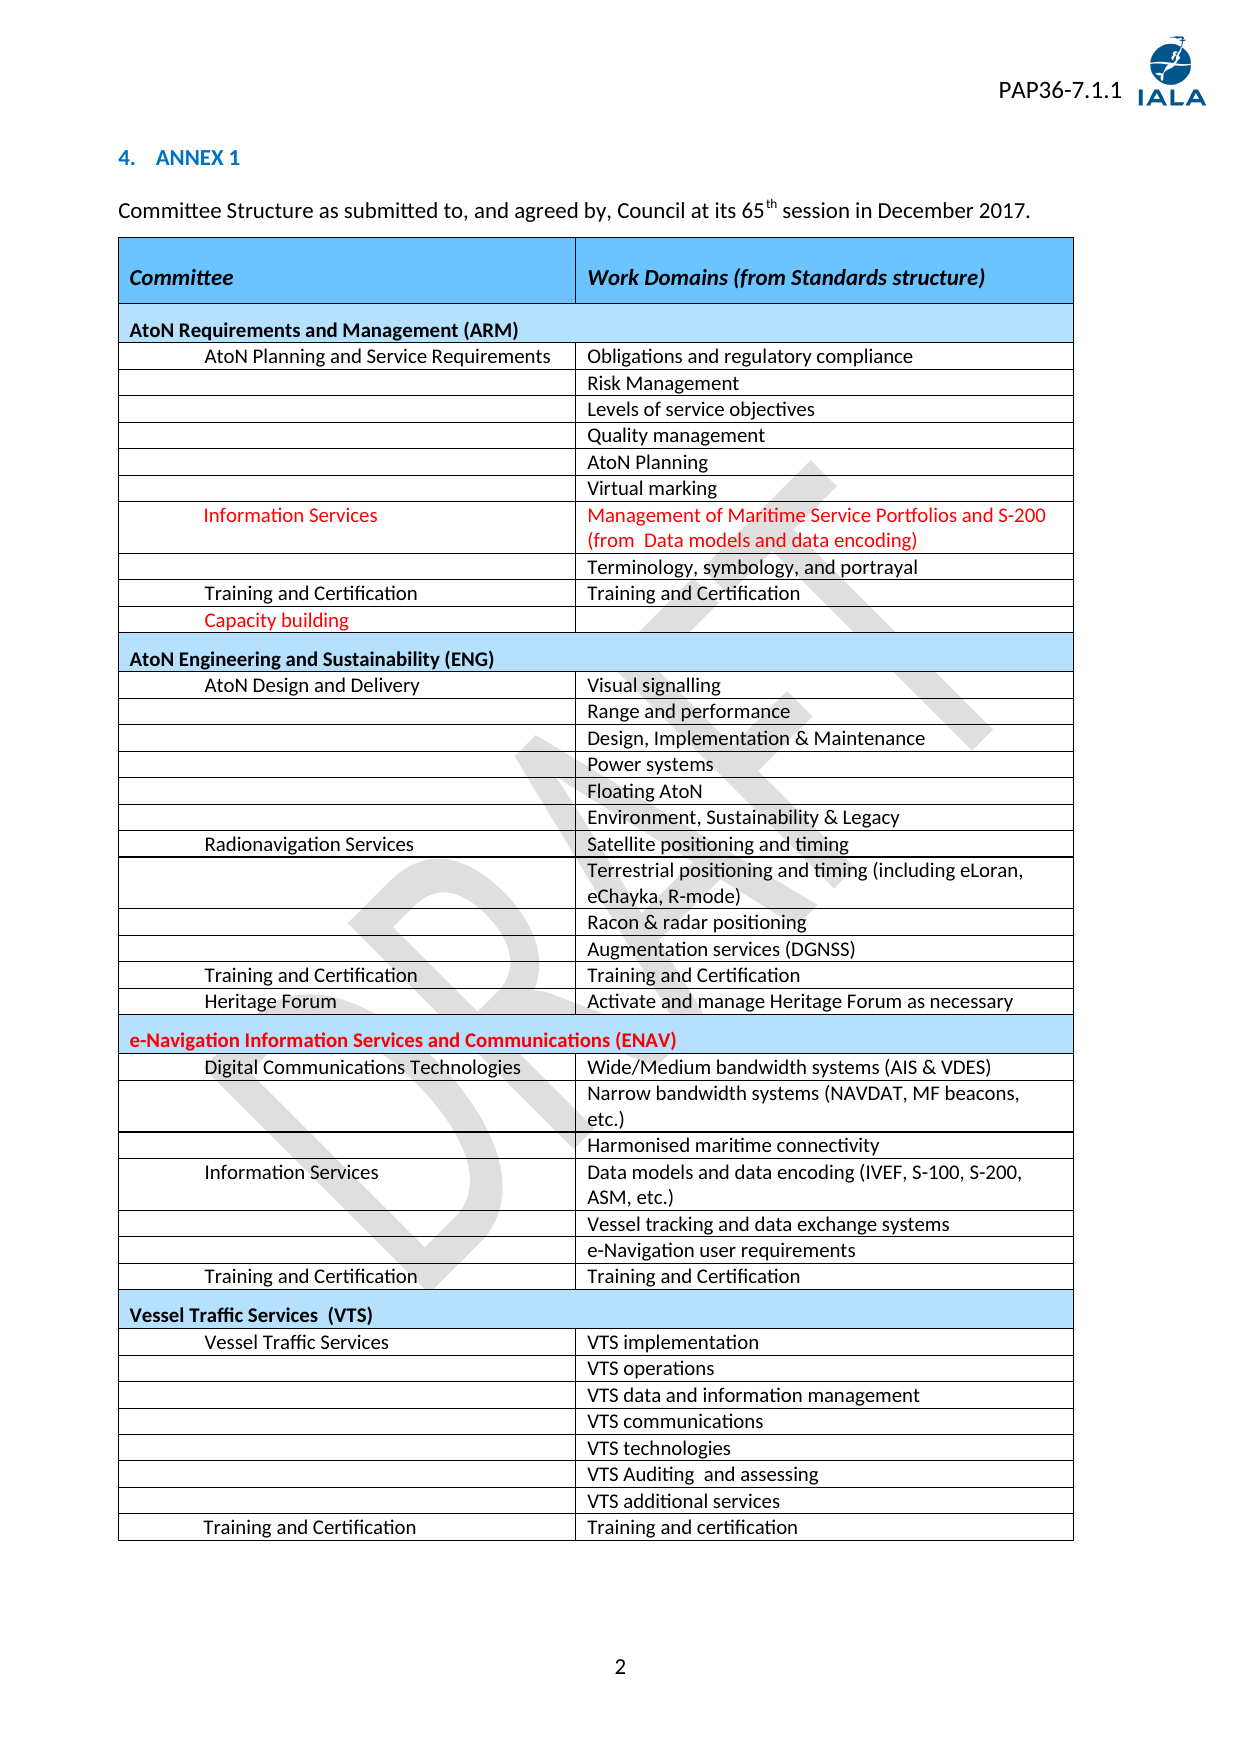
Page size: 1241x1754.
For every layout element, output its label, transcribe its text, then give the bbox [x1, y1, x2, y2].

table_cell Power systems [576, 752, 1073, 777]
table_header Committee [119, 238, 575, 303]
table_cell [119, 1356, 575, 1381]
table_cell Vessel Traffic Services [119, 1329, 575, 1354]
table_cell VTS communications [576, 1409, 1073, 1434]
table_cell Augmentation services (DGNSS) [576, 936, 1073, 961]
table_cell [119, 858, 575, 908]
table_cell Visual signalling [576, 672, 1073, 698]
table_cell Floating AtoN [576, 778, 1073, 803]
table_cell Information Services [119, 502, 575, 553]
table_cell Training and Certification [576, 962, 1073, 988]
table_cell [119, 752, 575, 777]
table_cell AtoN Requirements and Management (ARM) [119, 304, 1073, 342]
table_cell Wide/Medium bandwidth systems (AIS & VDES) [576, 1054, 1073, 1079]
table_cell Terrestrial positioning and timing (including eLoran, eChayka, R-mode) [576, 858, 1073, 908]
table_cell [119, 1133, 575, 1158]
table_cell Satellite positioning and timing [576, 831, 1073, 856]
table_cell Terminology, symbology, and portrayal [576, 554, 1073, 579]
table_cell Vessel Traffic Services (VTS) [119, 1290, 1073, 1328]
table_cell Heritage Forum [119, 989, 575, 1014]
table_cell [119, 805, 575, 830]
table_cell e-Navigation user requirements [576, 1237, 1073, 1263]
table_cell Data models and data encoding (IVEF, S-100, S-200, ASM, etc.) [576, 1159, 1073, 1210]
table_cell VTS additional services [576, 1488, 1073, 1513]
table_cell Vessel tracking and data exchange systems [576, 1211, 1073, 1236]
table_cell Training and Certification [119, 962, 575, 988]
table_cell [119, 1435, 575, 1460]
table_cell [119, 476, 575, 501]
table_cell [576, 607, 1073, 632]
table_cell Design, Implementation & Maintenance [576, 725, 1073, 751]
table_cell Environment, Sustainability & Legacy [576, 805, 1073, 830]
table_cell VTS Auditing and assessing [576, 1461, 1073, 1487]
table_cell [119, 909, 575, 935]
table_cell Risk Management [576, 370, 1073, 395]
table_cell [119, 1409, 575, 1434]
table_cell Digital Communications Technologies [119, 1054, 575, 1079]
table_cell Information Services [119, 1159, 575, 1210]
table_cell Training and Certification [119, 1514, 575, 1540]
text Committee Structure as submitted to, and agreed by, Council at its 65th session in December 2017. [118, 196, 1122, 224]
table_cell [119, 554, 575, 579]
table_cell [119, 778, 575, 803]
table_cell e-Navigation Information Services and Communications (ENAV) [119, 1015, 1073, 1053]
table_cell Range and performance [576, 699, 1073, 724]
table_cell [119, 725, 575, 751]
table_cell Quality management [576, 423, 1073, 448]
table_cell Training and Certification [119, 1264, 575, 1289]
table_cell [119, 1488, 575, 1513]
table_cell [119, 449, 575, 474]
table_cell [119, 1237, 575, 1263]
table_cell VTS data and information management [576, 1382, 1073, 1407]
table_cell Narrow bandwidth systems (NAVDAT, MF beacons, etc.) [576, 1081, 1073, 1131]
table_cell Training and Certification [576, 1264, 1073, 1289]
subtitle Annex 1 [118, 143, 1122, 171]
table_cell Capacity building [119, 607, 575, 632]
table_cell VTS technologies [576, 1435, 1073, 1460]
table_cell AtoN Planning [576, 449, 1073, 474]
table_cell Levels of service objectives [576, 396, 1073, 422]
table_cell VTS operations [576, 1356, 1073, 1381]
table_cell Virtual marking [576, 476, 1073, 501]
table_header Work Domains (from Standards structure) [576, 238, 1073, 303]
table_cell Obligations and regulatory compliance [576, 343, 1073, 369]
table_cell AtoN Planning and Service Requirements [119, 343, 575, 369]
table_cell AtoN Engineering and Sustainability (ENG) [119, 633, 1073, 671]
table_cell VTS implementation [576, 1329, 1073, 1354]
table_cell Radionavigation Services [119, 831, 575, 856]
table_cell Training and certification [576, 1514, 1073, 1540]
table_cell [119, 370, 575, 395]
table_cell [119, 1081, 575, 1131]
table_cell AtoN Design and Delivery [119, 672, 575, 698]
table_cell [119, 396, 575, 422]
table_cell [119, 1382, 575, 1407]
table_cell [119, 699, 575, 724]
table_cell Racon & radar positioning [576, 909, 1073, 935]
table_cell Training and Certification [576, 580, 1073, 606]
table_cell [119, 1461, 575, 1487]
table_cell Activate and manage Heritage Forum as necessary [576, 989, 1073, 1014]
table_cell [119, 936, 575, 961]
table_cell [119, 1211, 575, 1236]
table_cell Training and Certification [119, 580, 575, 606]
table_cell Management of Maritime Service Portfolios and S-200 (from Data models and data encoding) [576, 502, 1073, 553]
picture [1123, 29, 1218, 121]
table_cell [119, 423, 575, 448]
table_cell Harmonised maritime connectivity [576, 1133, 1073, 1158]
